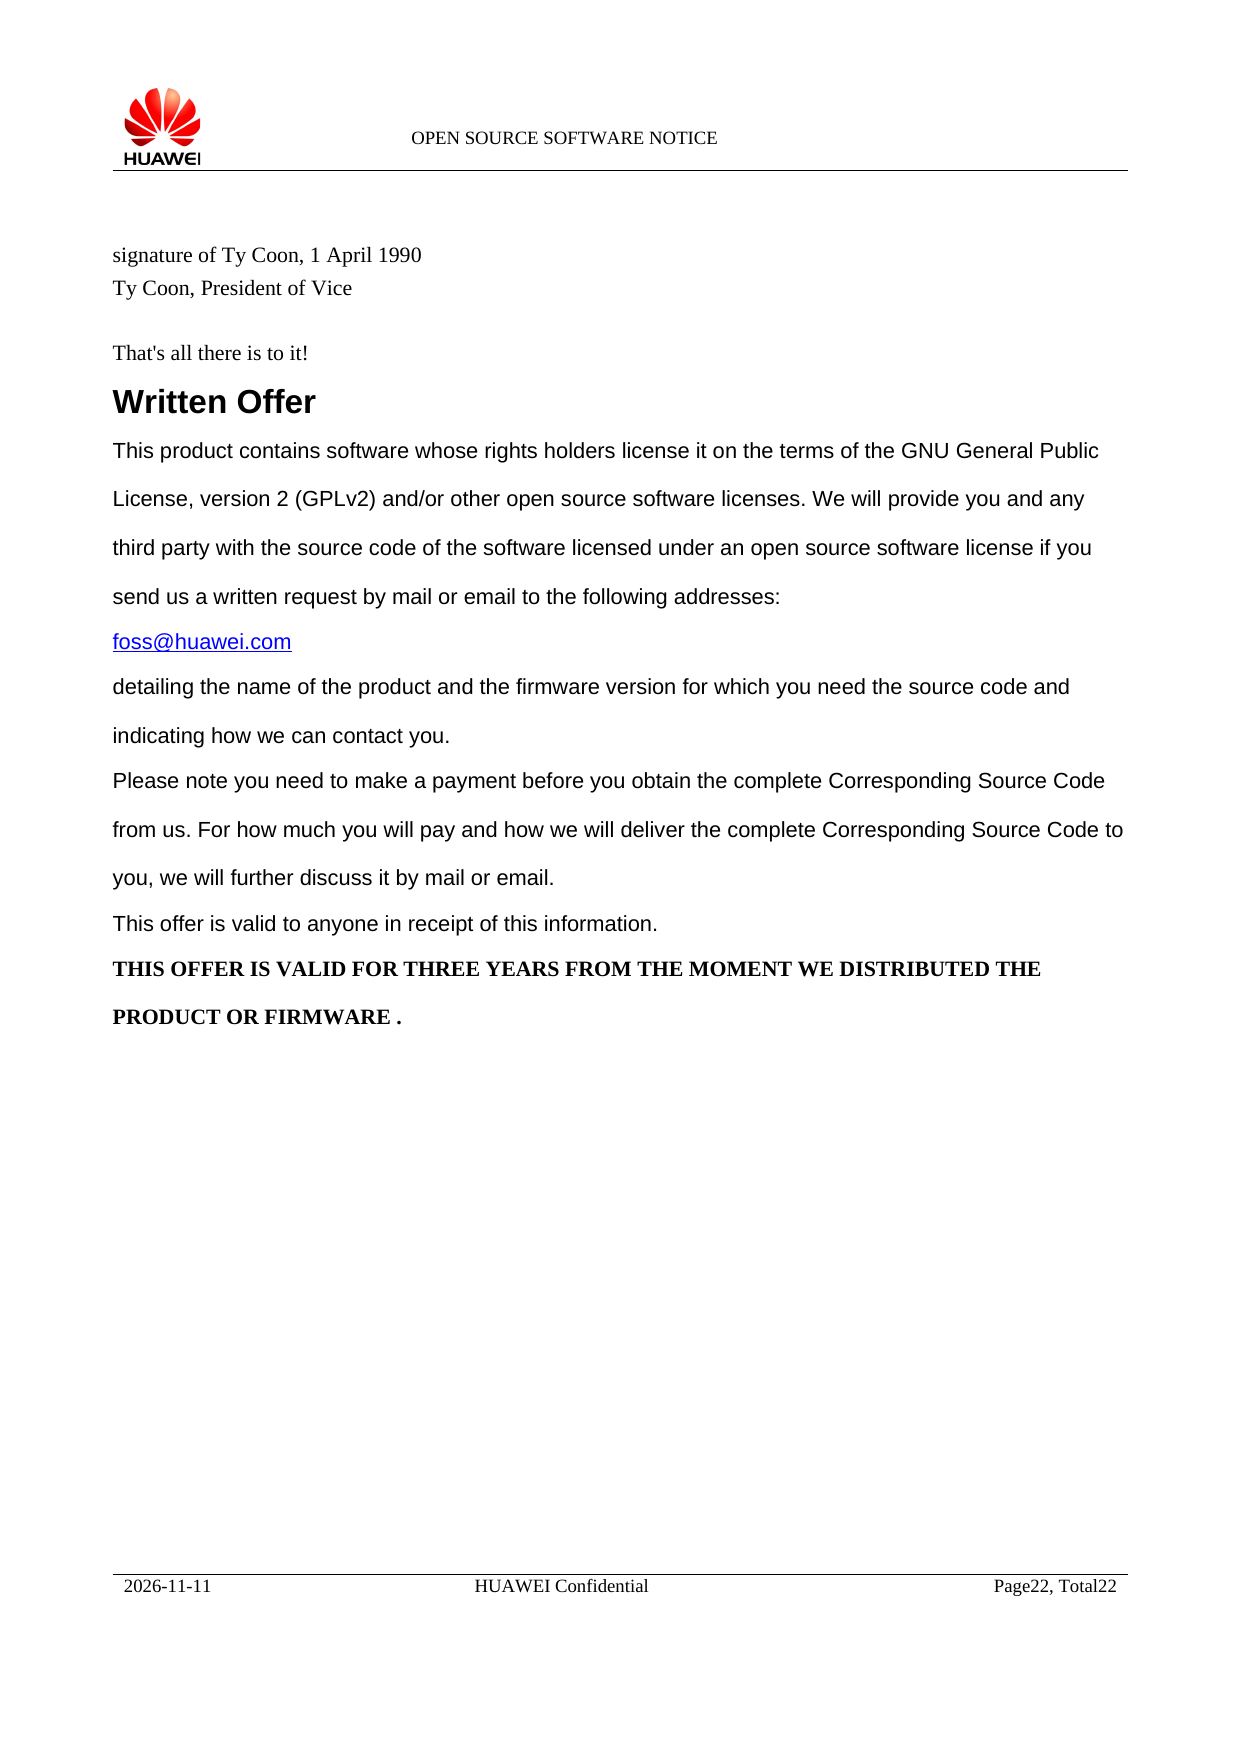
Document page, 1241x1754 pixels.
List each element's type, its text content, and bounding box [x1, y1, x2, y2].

text This product contains software whose rights holders license it on the terms of the GNU General Public License, version 2 (GPLv2) and/or other open source software licenses. We will provide you and any third party with the source code of the software licensed under an open source software license if you send us a written request by mail or email to the following addresses: [112, 434, 1128, 613]
text Please note you need to make a payment before you obtain the complete Corresponding Source Code from us. For how much you will pay and how we will deliver the complete Corresponding Source Code to you, we will further discuss it by mail or email. [112, 764, 1128, 894]
text This offer is valid to anyone in receipt of this information. [112, 907, 1128, 939]
text foss@huawei.com [112, 625, 1128, 658]
picture [124, 88, 201, 165]
text detailing the name of the product and the firmware version for which you need the source code and indicating how we can contact you. [112, 670, 1128, 752]
text Written Offer [112, 369, 1128, 434]
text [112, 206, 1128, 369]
text This offer is valid for three years from the moment we distributed the product or firmware . [112, 952, 1128, 1033]
